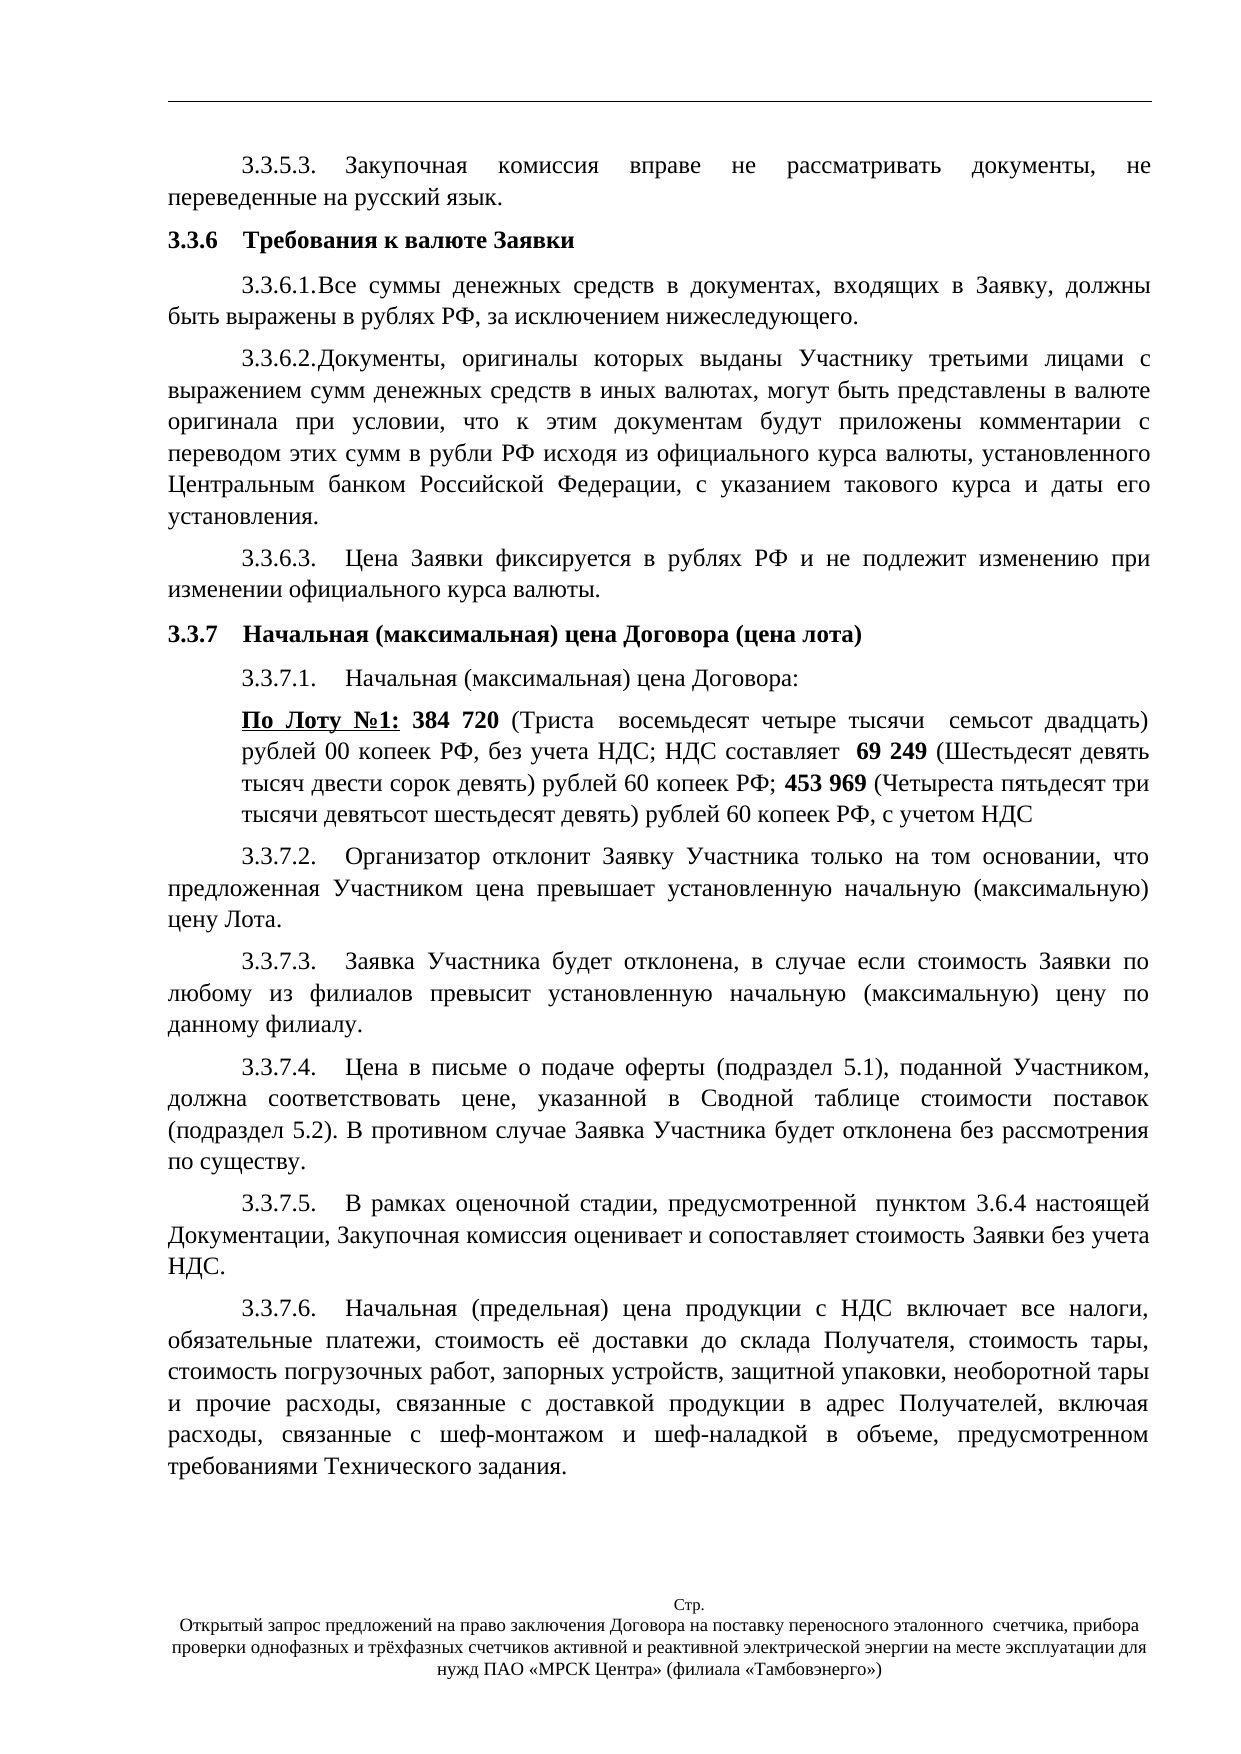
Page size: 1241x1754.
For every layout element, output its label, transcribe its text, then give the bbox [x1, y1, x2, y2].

subtitle Начальная (максимальная) цена Договора (цена лота) [168, 619, 1152, 647]
list Цена Заявки фиксируется в рублях РФ и не подлежит изменению при изменении официального курса валюты. [168, 543, 1152, 603]
list Документы, оригиналы которых выданы Участнику третьими лицами с выражением сумм денежных средств в иных валютах, могут быть представлены в валюте оригинала при условии, что к этим документам будут приложены комментарии с переводом этих сумм в рубли РФ исходя из официального курса валюты, установленного Центральным банком Российской Федерации, с указанием такового курса и даты его установления. [168, 343, 1152, 530]
list Начальная (предельная) цена продукции с НДС включает все налоги, обязательные платежи, стоимость её доставки до склада Получателя, стоимость тары, стоимость погрузочных работ, запорных устройств, защитной упаковки, необоротной тары и прочие расходы, связанные с доставкой продукции в адрес Получателей, включая расходы, связанные с шеф-монтажом и шеф-наладкой в объеме, предусмотренном требованиями Технического задания. [168, 1293, 1150, 1480]
list Начальная (максимальная) цена Договора: [168, 663, 1150, 691]
text По Лоту №1: 384 720 (Триста восемьдесят четыре тысячи семьсот двадцать) рублей 00 копеек РФ, без учета НДС; НДС составляет 69 249 (Шестьдесят девять тысяч двести сорок девять) рублей 60 копеек РФ; 453 969 (Четыреста пятьдесят три тысячи девятьсот шестьдесят девять) рублей 60 копеек РФ, с учетом НДС [241, 705, 1150, 828]
subtitle Требования к валюте Заявки [168, 226, 1152, 254]
list Цена в письме о подаче оферты (подраздел 5.1), поданной Участником, должна соответствовать цене, указанной в Сводной таблице стоимости поставок (подраздел 5.2). В противном случае Заявка Участника будет отклонена без рассмотрения по существу. [168, 1052, 1150, 1175]
list Организатор отклонит Заявку Участника только на том основании, что предложенная Участником цена превышает установленную начальную (максимальную) цену Лота. [168, 841, 1150, 933]
list Все суммы денежных средств в документах, входящих в Заявку, должны быть выражены в рублях РФ, за исключением нижеследующего. [168, 270, 1152, 330]
list Заявка Участника будет отклонена, в случае если стоимость Заявки по любому из филиалов превысит установленную начальную (максимальную) цену по данному филиалу. [168, 946, 1150, 1038]
list В рамках оценочной стадии, предусмотренной пунктом 3.6.4 настоящей Документации, Закупочная комиссия оценивает и сопоставляет стоимость Заявки без учета НДС. [168, 1188, 1150, 1280]
list Закупочная комиссия вправе не рассматривать документы, не переведенные на русский язык. [168, 150, 1152, 210]
